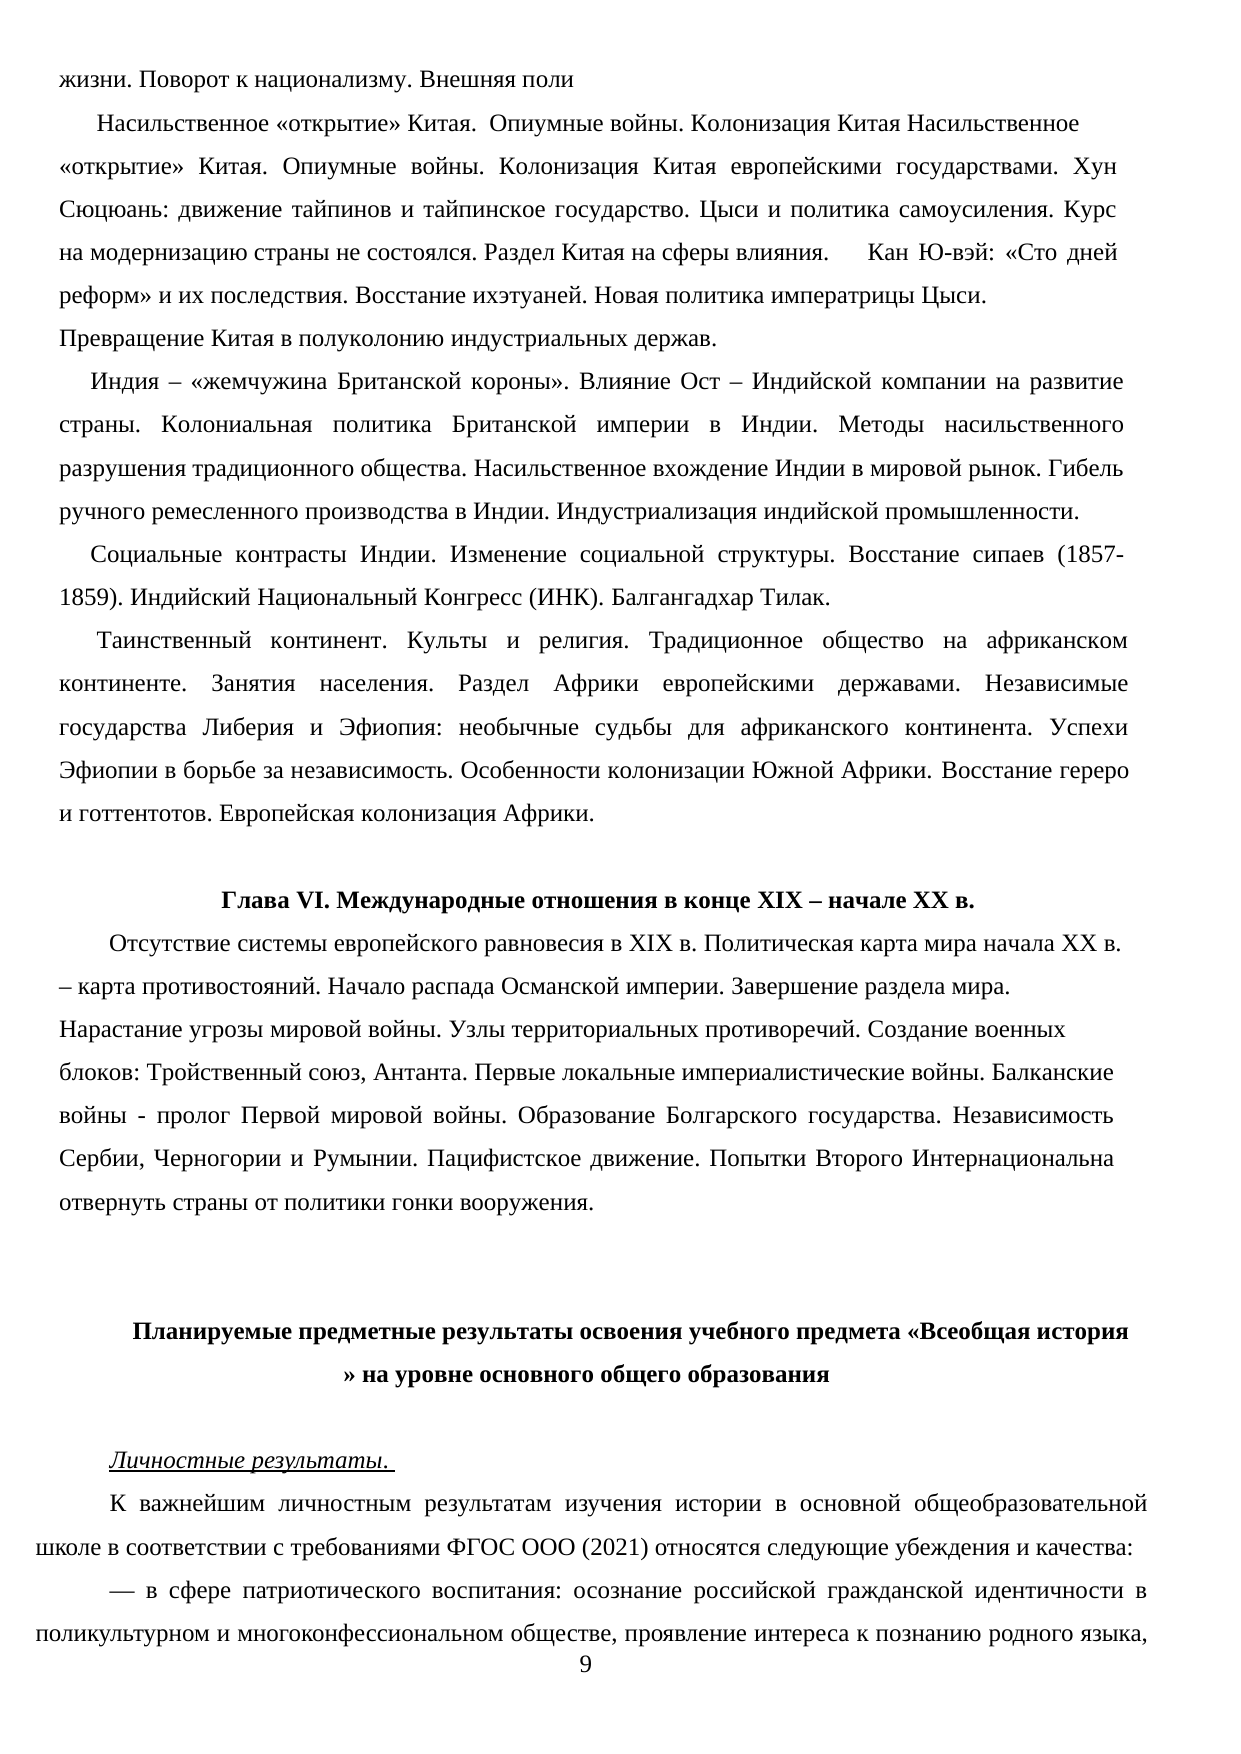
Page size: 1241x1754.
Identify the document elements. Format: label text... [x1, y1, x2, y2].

text Личностные результаты. [35, 1445, 1148, 1474]
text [35, 1575, 1148, 1647]
text Насильственное «открытие» Китая. Опиумные войны. Колонизация Китая Насильственное [96, 108, 1148, 136]
text Социальные контрасты Индии. Изменение социальной структуры. Восстание сипаев (1857-1859). Индийский Национальный Конгресс (ИНК). Балгангадхар Тилак. [59, 539, 1125, 611]
text К важнейшим личностным результатам изучения истории в основной общеобразовательной школе в соответствии с требованиями ФГОС ООО (2021) относятся следующие убеждения и качества: [35, 1488, 1148, 1560]
text Таинственный континент. Культы и религия. Традиционное общество на африканском континенте. Занятия населения. Раздел Африки европейскими державами. Независимые государства Либерия и Эфиопия: необычные судьбы для африканского континента. Успехи Эфиопии в борьбе за независимость. Особенности колонизации Южной Африки. Восстание гереро и готтентотов. Европейская колонизация Африки. [59, 625, 1129, 827]
text блоков: Тройственный союз, Антанта. Первые локальные империалистические войны. Балканские войны - пролог Первой мировой войны. Образование Болгарского государства. Независимость Сербии, Черногории и Румынии. Пацифистское движение. Попытки Второго Интернациональна отвернуть страны от политики гонки вооружения. [59, 1057, 1115, 1215]
text Отсутствие системы европейского равновесия в XIX в. Политическая карта мира начала XX в. [109, 928, 1148, 957]
text «открытие» Китая. Опиумные войны. Колонизация Китая европейскими государствами. Хун Сюцюань: движение тайпинов и тайпинское государство. Цыси и политика самоусиления. Курс на модернизацию страны не состоялся. Раздел Китая на сферы влияния. Кан Ю-вэй: «Сто дней реформ» и их последствия. Восстание ихэтуаней. Новая политика императрицы Цыси. [59, 151, 1118, 309]
list Планируемые предметные результаты освоения учебного предмета «Всеобщая история » на уровне основного общего образования [35, 1316, 1137, 1388]
subtitle Глава VI. Международные отношения в конце XIX – начале XX в. [196, 885, 999, 913]
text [59, 64, 1130, 93]
text Нарастание угрозы мировой войны. Узлы территориальных противоречий. Создание военных [59, 1014, 1148, 1043]
text Превращение Китая в полуколонию индустриальных держав. [59, 323, 1148, 352]
text Индия – «жемчужина Британской короны». Влияние Ост – Индийской компании на развитие страны. Колониальная политика Британской империи в Индии. Методы насильственного разрушения традиционного общества. Насильственное вхождение Индии в мировой рынок. Гибель ручного ремесленного производства в Индии. Индустриализация индийской промышленности. [59, 366, 1125, 524]
text – карта противостояний. Начало распада Османской империи. Завершение раздела мира. [59, 971, 1148, 1000]
